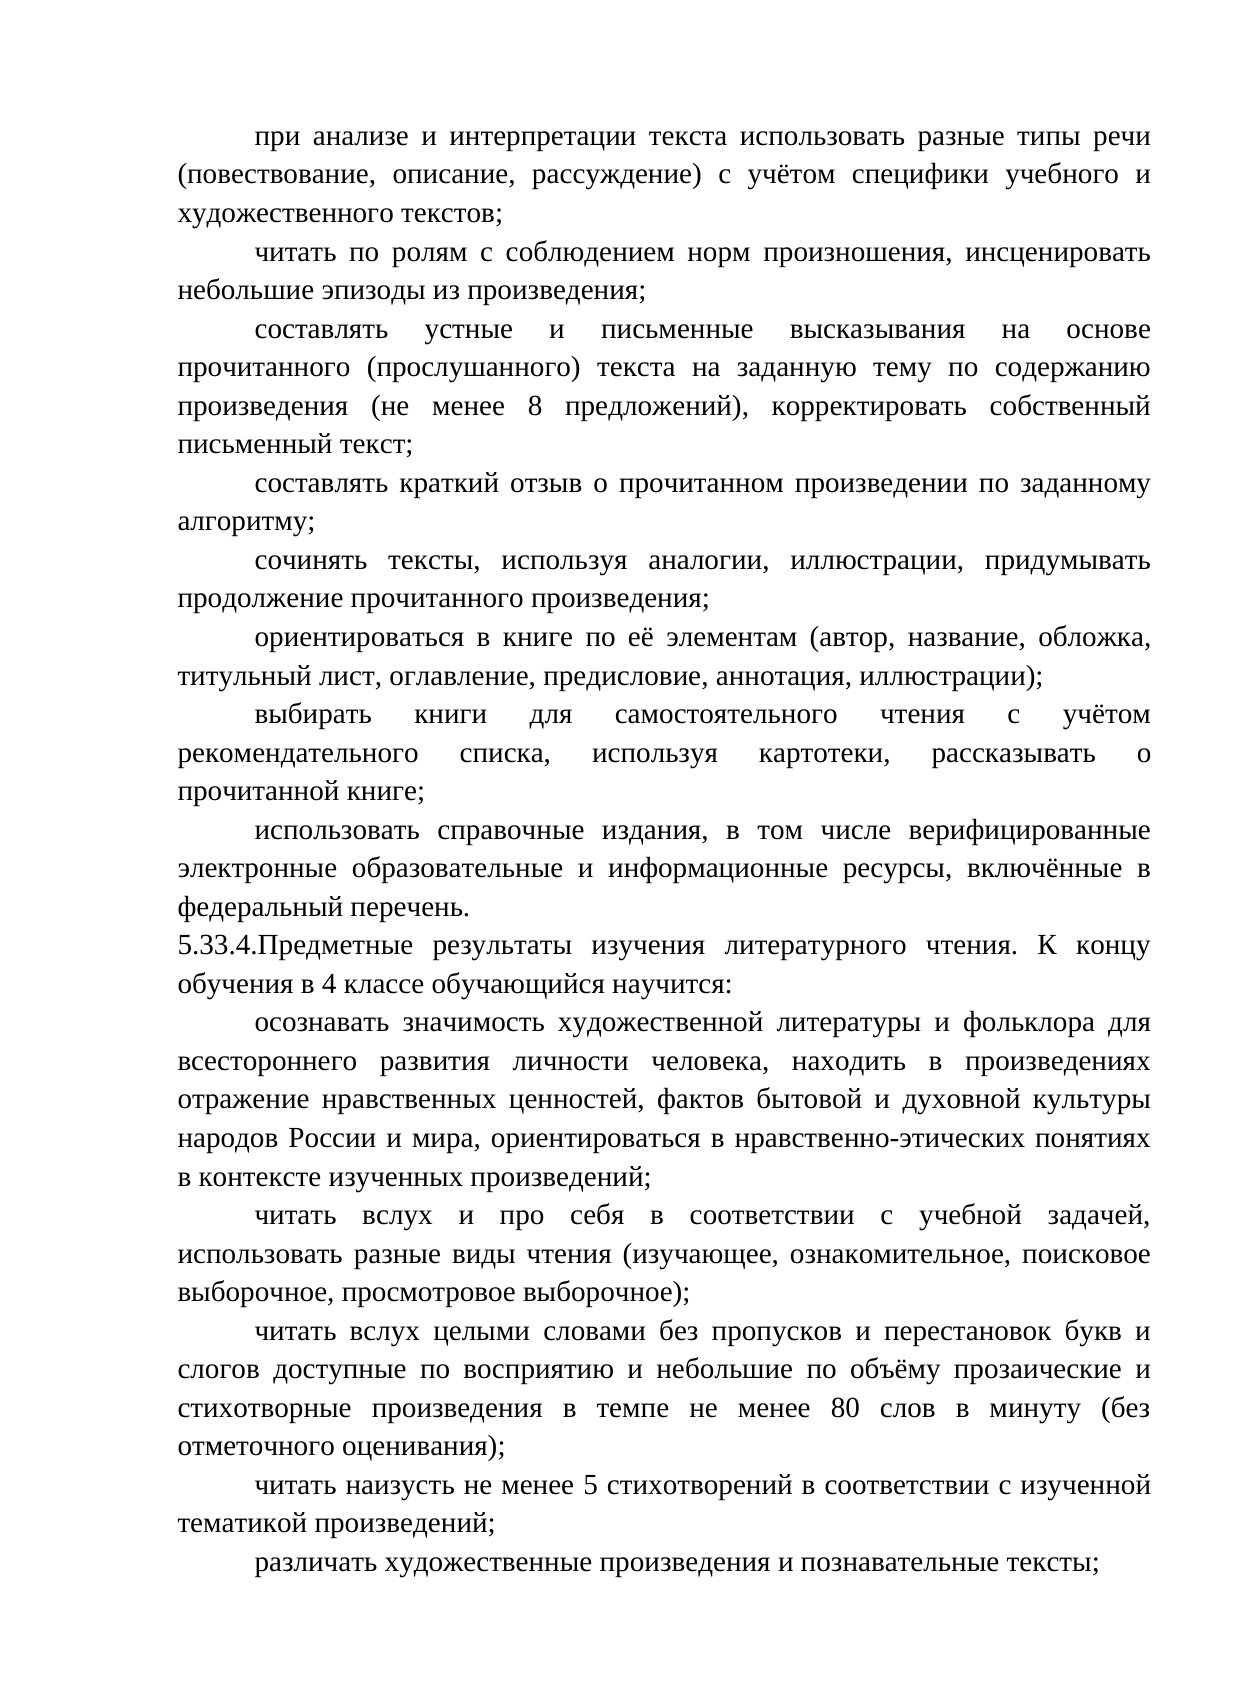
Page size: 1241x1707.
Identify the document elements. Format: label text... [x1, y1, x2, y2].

text составлять устные и письменные высказывания на основе прочитанного (прослушанного) текста на заданную тему по содержанию произведения (не менее 8 предложений), корректировать собственный письменный текст; [177, 311, 1152, 460]
text читать по ролям с соблюдением норм произношения, инсценировать небольшие эпизоды из произведения; [177, 234, 1152, 306]
text использовать справочные издания, в том числе верифицированные электронные образовательные и информационные ресурсы, включённые в федеральный перечень. [177, 812, 1152, 922]
text выбирать книги для самостоятельного чтения с учётом рекомендательного списка, используя картотеки, рассказывать о прочитанной книге; [177, 696, 1152, 807]
text сочинять тексты, используя аналогии, иллюстрации, придумывать продолжение прочитанного произведения; [177, 542, 1152, 614]
text читать вслух целыми словами без пропусков и перестановок букв и слогов доступные по восприятию и небольшие по объёму прозаические и стихотворные произведения в темпе не менее 80 слов в минуту (без отметочного оценивания); [177, 1313, 1152, 1462]
text читать вслух и про себя в соответствии с учебной задачей, использовать разные виды чтения (изучающее, ознакомительное, поисковое выборочное, просмотровое выборочное); [177, 1197, 1152, 1308]
text читать наизусть не менее 5 стихотворений в соответствии с изученной тематикой произведений; [177, 1467, 1152, 1539]
text ориентироваться в книге по её элементам (автор, название, обложка, титульный лист, оглавление, предисловие, аннотация, иллюстрации); [177, 619, 1152, 691]
text составлять краткий отзыв о прочитанном произведении по заданному алгоритму; [177, 465, 1152, 537]
text осознавать значимость художественной литературы и фольклора для всестороннего развития личности человека, находить в произведениях отражение нравственных ценностей, фактов бытовой и духовной культуры народов России и мира, ориентироваться в нравственно-этических понятиях в контексте изученных произведений; [177, 1004, 1152, 1192]
text 5.33.4.Предметные результаты изучения литературного чтения. К концу обучения в 4 классе обучающийся научится: [177, 927, 1152, 999]
text при анализе и интерпретации текста использовать разные типы речи (повествование, описание, рассуждение) с учётом специфики учебного и художественного текстов; [177, 118, 1152, 229]
text различать художественные произведения и познавательные тексты; [177, 1544, 1152, 1578]
